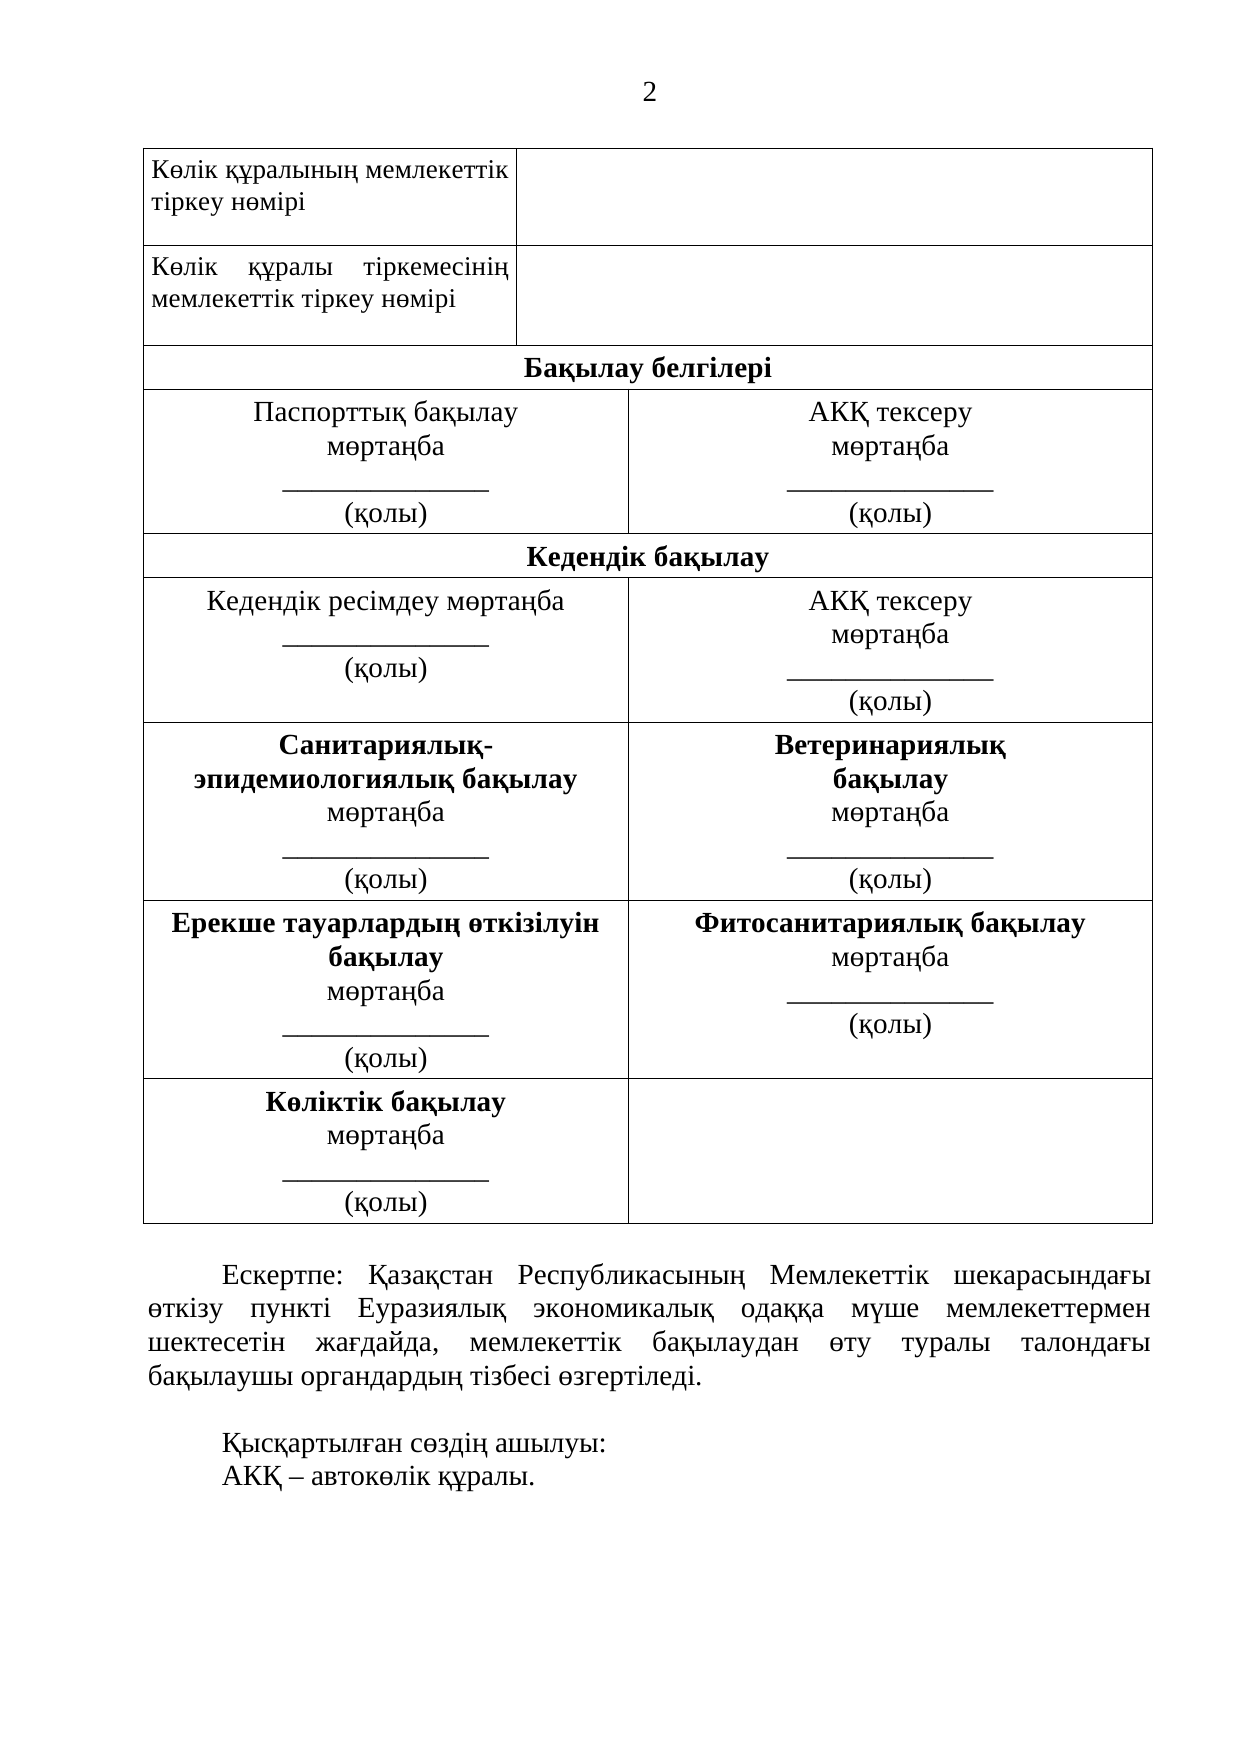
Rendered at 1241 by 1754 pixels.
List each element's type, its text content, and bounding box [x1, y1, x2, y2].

table_cell [629, 1079, 1152, 1222]
table_cell [517, 246, 1152, 344]
table_cell Фитосанитариялық бақылау мөртаңба ______________ (қолы) [629, 901, 1152, 1078]
table_cell АКҚ тексеру мөртаңба ______________ (қолы) [629, 390, 1152, 533]
text Қысқартылған сөздің ашылуы: [148, 1425, 1152, 1458]
table_cell Кедендік ресімдеу мөртаңба ______________ (қолы) [144, 578, 628, 722]
table_cell Ветеринариялық бақылау мөртаңба ______________ (қолы) [629, 723, 1152, 900]
table_cell Көлік құралы тіркемесінің мемлекеттік тіркеу нөмірі [144, 246, 516, 344]
table_cell [517, 149, 1152, 245]
table_cell Кедендік бақылау [144, 534, 1152, 577]
table_cell АКҚ тексеру мөртаңба ______________ (қолы) [629, 578, 1152, 722]
text АКҚ – автокөлік құралы. [148, 1458, 1152, 1492]
table_cell Паспорттық бақылау мөртаңба ______________ (қолы) [144, 390, 628, 533]
table_cell Бақылау белгілері [144, 346, 1152, 388]
table_cell Көліктік бақылау мөртаңба ______________ (қолы) [144, 1079, 628, 1222]
table_cell Көлік құралының мемлекеттік тіркеу нөмірі [144, 149, 516, 245]
table_cell Ерекше тауарлардың өткізілуін бақылау мөртаңба ______________ (қолы) [144, 901, 628, 1078]
text Ескертпе: Қазақстан Республикасының Мемлекеттік шекарасындағы өткізу пункті Еуразиялық экономикалық одаққа мүше мемлекеттермен шектесетін жағдайда, мемлекеттік бақылаудан өту туралы талондағы бақылаушы органдардың тізбесі өзгертіледі. [148, 1257, 1152, 1391]
table_cell Санитариялық-эпидемиологиялық бақылау мөртаңба ______________ (қолы) [144, 723, 628, 900]
